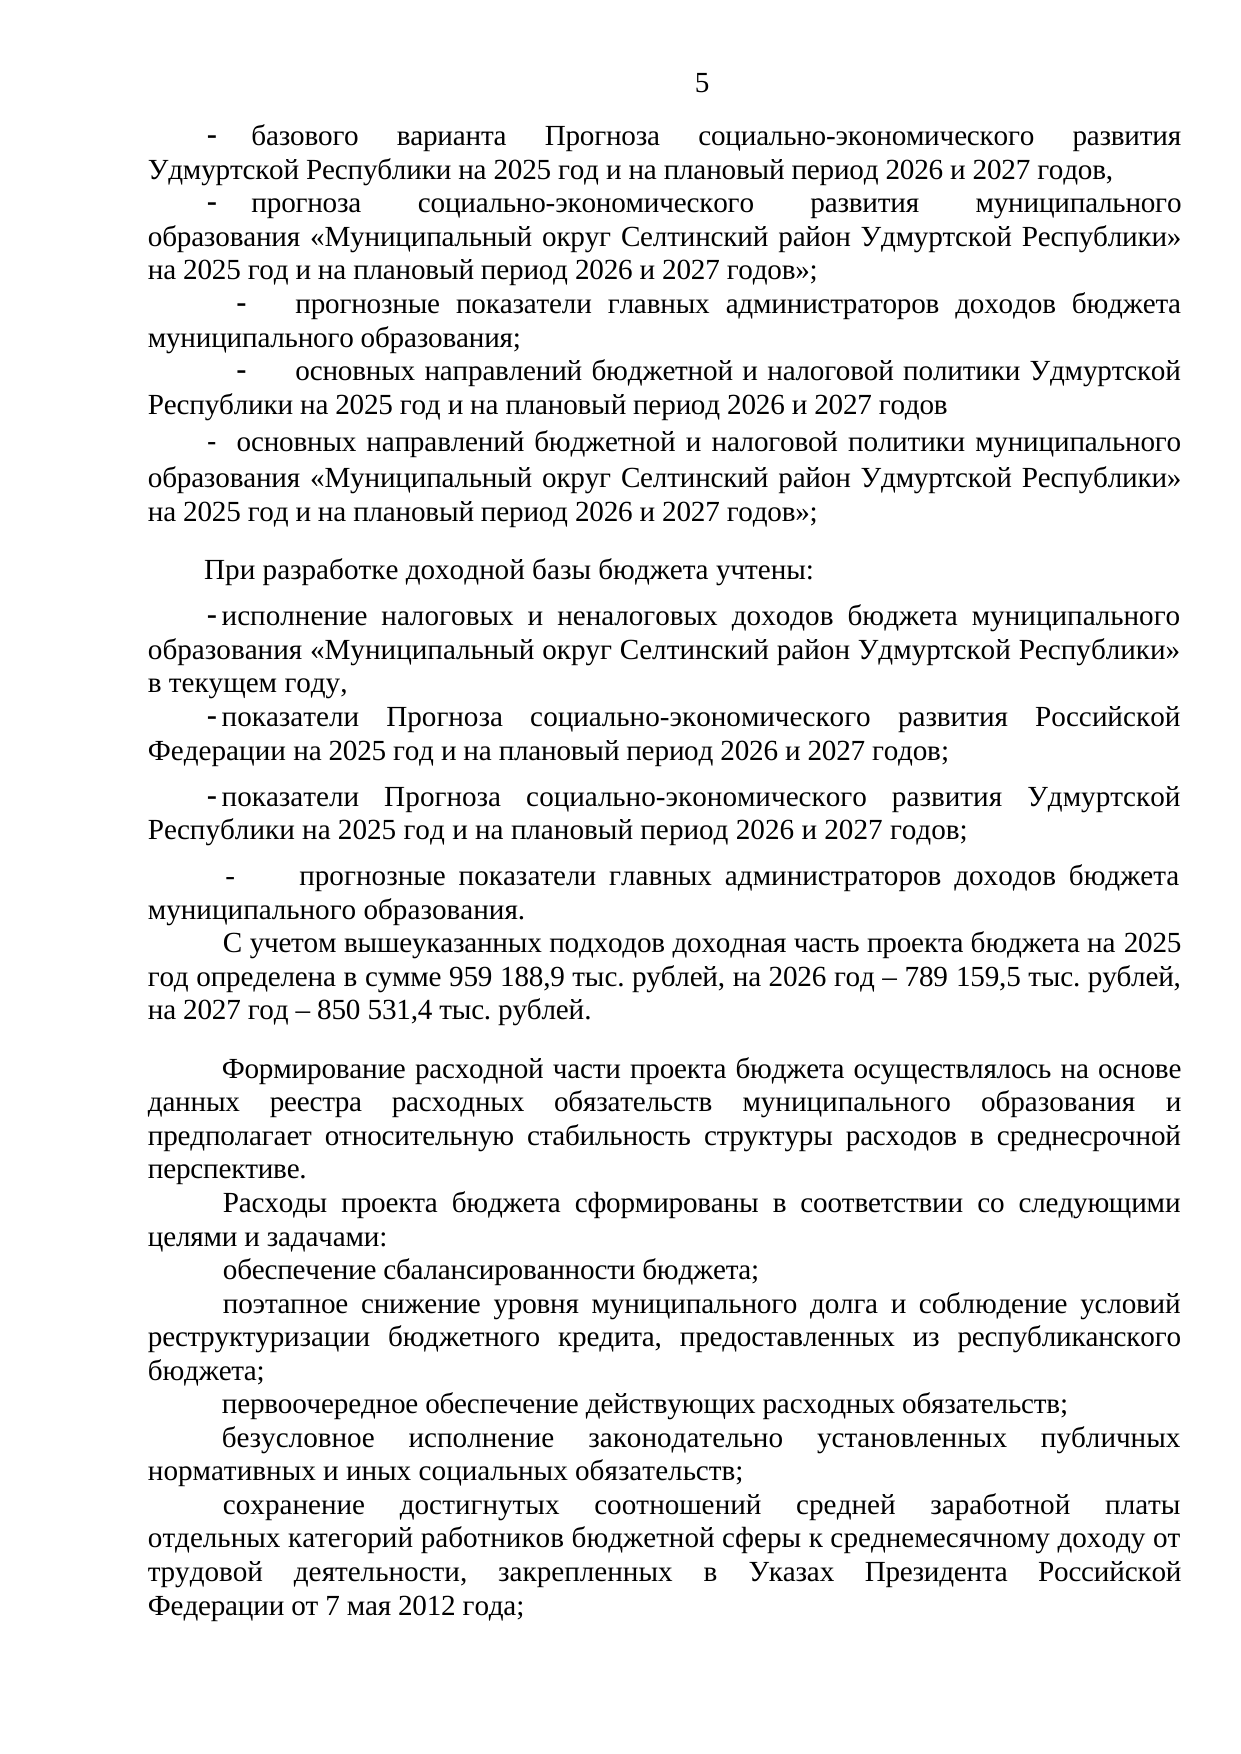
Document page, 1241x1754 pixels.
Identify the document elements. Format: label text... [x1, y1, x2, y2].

text Расходы проекта бюджета сформированы в соответствии со следующими целями и задачами: [148, 1185, 1181, 1252]
list основных направлений бюджетной и налоговой политики муниципального образования «Муниципальный округ Селтинский район Удмуртской Республики» на 2025 год и на плановый период 2026 и 2027 годов»; [148, 420, 1181, 527]
list прогноза социально-экономического развития муниципального образования «Муниципальный округ Селтинский район Удмуртской Республики» на 2025 год и на плановый период 2026 и 2027 годов»; [148, 185, 1181, 286]
text безусловное исполнение законодательно установленных публичных нормативных и иных социальных обязательств; [148, 1420, 1181, 1487]
list основных направлений бюджетной и налоговой политики Удмуртской Республики на 2025 год и на плановый период 2026 и 2027 годов [148, 353, 1181, 420]
list показатели Прогноза социально-экономического развития Российской Федерации на 2025 год и на плановый период 2026 и 2027 годов; [148, 699, 1181, 766]
list показатели Прогноза социально-экономического развития Удмуртской Республики на 2025 год и на плановый период 2026 и 2027 годов; [148, 779, 1181, 846]
text Формирование расходной части проекта бюджета осуществлялось на основе данных реестра расходных обязательств муниципального образования и предполагает относительную стабильность структуры расходов в среднесрочной перспективе. [148, 1051, 1181, 1185]
list базового варианта Прогноза социально-экономического развития Удмуртской Республики на 2025 год и на плановый период 2026 и 2027 годов, [148, 118, 1181, 185]
text поэтапное снижение уровня муниципального долга и соблюдение условий реструктуризации бюджетного кредита, предоставленных из республиканского бюджета; [148, 1286, 1181, 1386]
text сохранение достигнутых соотношений средней заработной платы отдельных категорий работников бюджетной сферы к среднемесячному доходу от трудовой деятельности, закрепленных в Указах Президента Российской Федерации от 7 мая 2012 года; [148, 1487, 1181, 1621]
text С учетом вышеуказанных подходов доходная часть проекта бюджета на 2025 год определена в сумме 959 188,9 тыс. рублей, на 2026 год – 789 159,5 тыс. рублей, на 2027 год – 850 531,4 тыс. рублей. [148, 925, 1181, 1026]
list исполнение налоговых и неналоговых доходов бюджета муниципального образования «Муниципальный округ Селтинский район Удмуртской Республики» в текущем году, [148, 598, 1181, 699]
text При разработке доходной базы бюджета учтены: [148, 552, 1181, 586]
text - прогнозные показатели главных администраторов доходов бюджета муниципального образования. [148, 858, 1181, 925]
text обеспечение сбалансированности бюджета; [148, 1252, 1181, 1286]
text первоочередное обеспечение действующих расходных обязательств; [148, 1386, 1181, 1420]
list прогнозные показатели главных администраторов доходов бюджета муниципального образования; [148, 286, 1181, 353]
